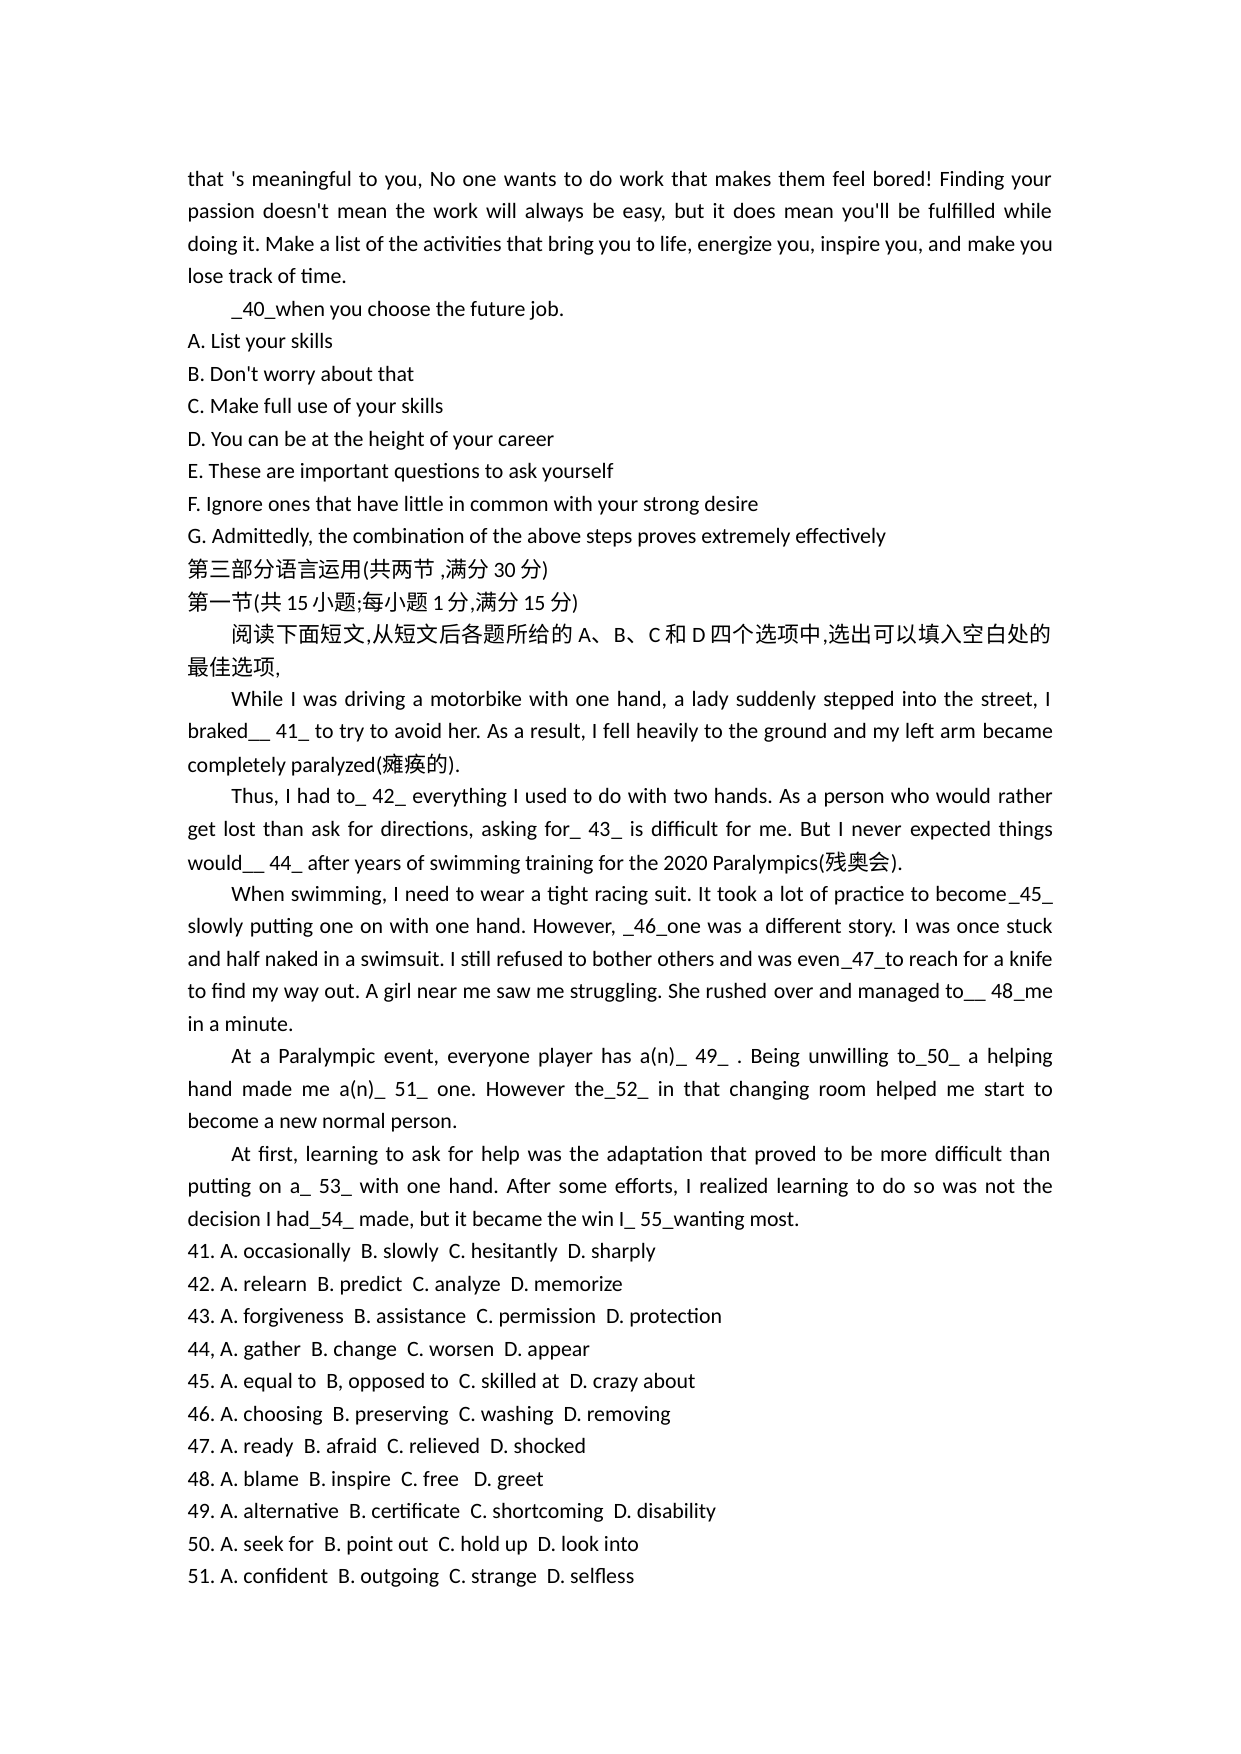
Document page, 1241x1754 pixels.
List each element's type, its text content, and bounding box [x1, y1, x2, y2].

text At first, learning to ask for help was the adaptation that proved to be more difficult than putting on a_ 53_ with one hand. After some efforts, I realized learning to do so was not the decision I had_54_ made, but it became the win I_ 55_wanting most. [187, 1137, 1053, 1234]
text _40_when you choose the future job. [187, 292, 1053, 324]
text G. Admittedly, the combination of the above steps proves extremely effectively [187, 519, 1053, 552]
text 41. A. occasionally B. slowly C. hesitantly D. sharply [187, 1234, 1053, 1267]
text 阅读下面短文,从短文后各题所给的A、B、C和D四个选项中,选出可以填入空白处的最佳选项, [187, 617, 1053, 682]
text 48. A. blame B. inspire C. free D. greet [187, 1462, 1053, 1494]
text 51. A. confident B. outgoing C. strange D. selfless [187, 1559, 1053, 1592]
text A. List your skills [187, 324, 1053, 357]
text F. Ignore ones that have little in common with your strong desire [187, 487, 1053, 519]
text 47. A. ready B. afraid C. relieved D. shocked [187, 1429, 1053, 1462]
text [187, 162, 1053, 292]
text 43. A. forgiveness B. assistance C. permission D. protection [187, 1299, 1053, 1332]
text B. Don't worry about that [187, 357, 1053, 389]
text 第一节(共15小题;每小题1分,满分15分) [187, 584, 1053, 617]
text 45. A. equal to B, opposed to C. skilled at D. crazy about [187, 1364, 1053, 1397]
text C. Make full use of your skills [187, 389, 1053, 422]
text While I was driving a motorbike with one hand, a lady suddenly stepped into the street, I braked__ 41_ to try to avoid her. As a result, I fell heavily to the ground and my left arm became completely paralyzed(瘫痪的). [187, 682, 1053, 779]
text 44, A. gather B. change C. worsen D. appear [187, 1332, 1053, 1364]
text 第三部分语言运用(共两节 ,满分30分) [187, 552, 1053, 584]
text 42. A. relearn B. predict C. analyze D. memorize [187, 1267, 1053, 1299]
text 49. A. alternative B. certificate C. shortcoming D. disability [187, 1494, 1053, 1527]
text E. These are important questions to ask yourself [187, 454, 1053, 487]
text 46. A. choosing B. preserving C. washing D. removing [187, 1397, 1053, 1429]
text At a Paralympic event, everyone player has a(n)_ 49_ . Being unwilling to_50_ a helping hand made me a(n)_ 51_ one. However the_52_ in that changing room helped me start to become a new normal person. [187, 1039, 1053, 1137]
text 50. A. seek for B. point out C. hold up D. look into [187, 1527, 1053, 1559]
text Thus, I had to_ 42_ everything I used to do with two hands. As a person who would rather get lost than ask for directions, asking for_ 43_ is difficult for me. But I never expected things would__ 44_ after years of swimming training for the 2020 Paralympics(残奥会). [187, 779, 1053, 877]
text D. You can be at the height of your career [187, 422, 1053, 454]
text When swimming, I need to wear a tight racing suit. It took a lot of practice to become_45_ slowly putting one on with one hand. However, _46_one was a different story. I was once stuck and half naked in a swimsuit. I still refused to bother others and was even_47_to reach for a knife to find my way out. A girl near me saw me struggling. She rushed over and managed to__ 48_me in a minute. [187, 877, 1053, 1039]
